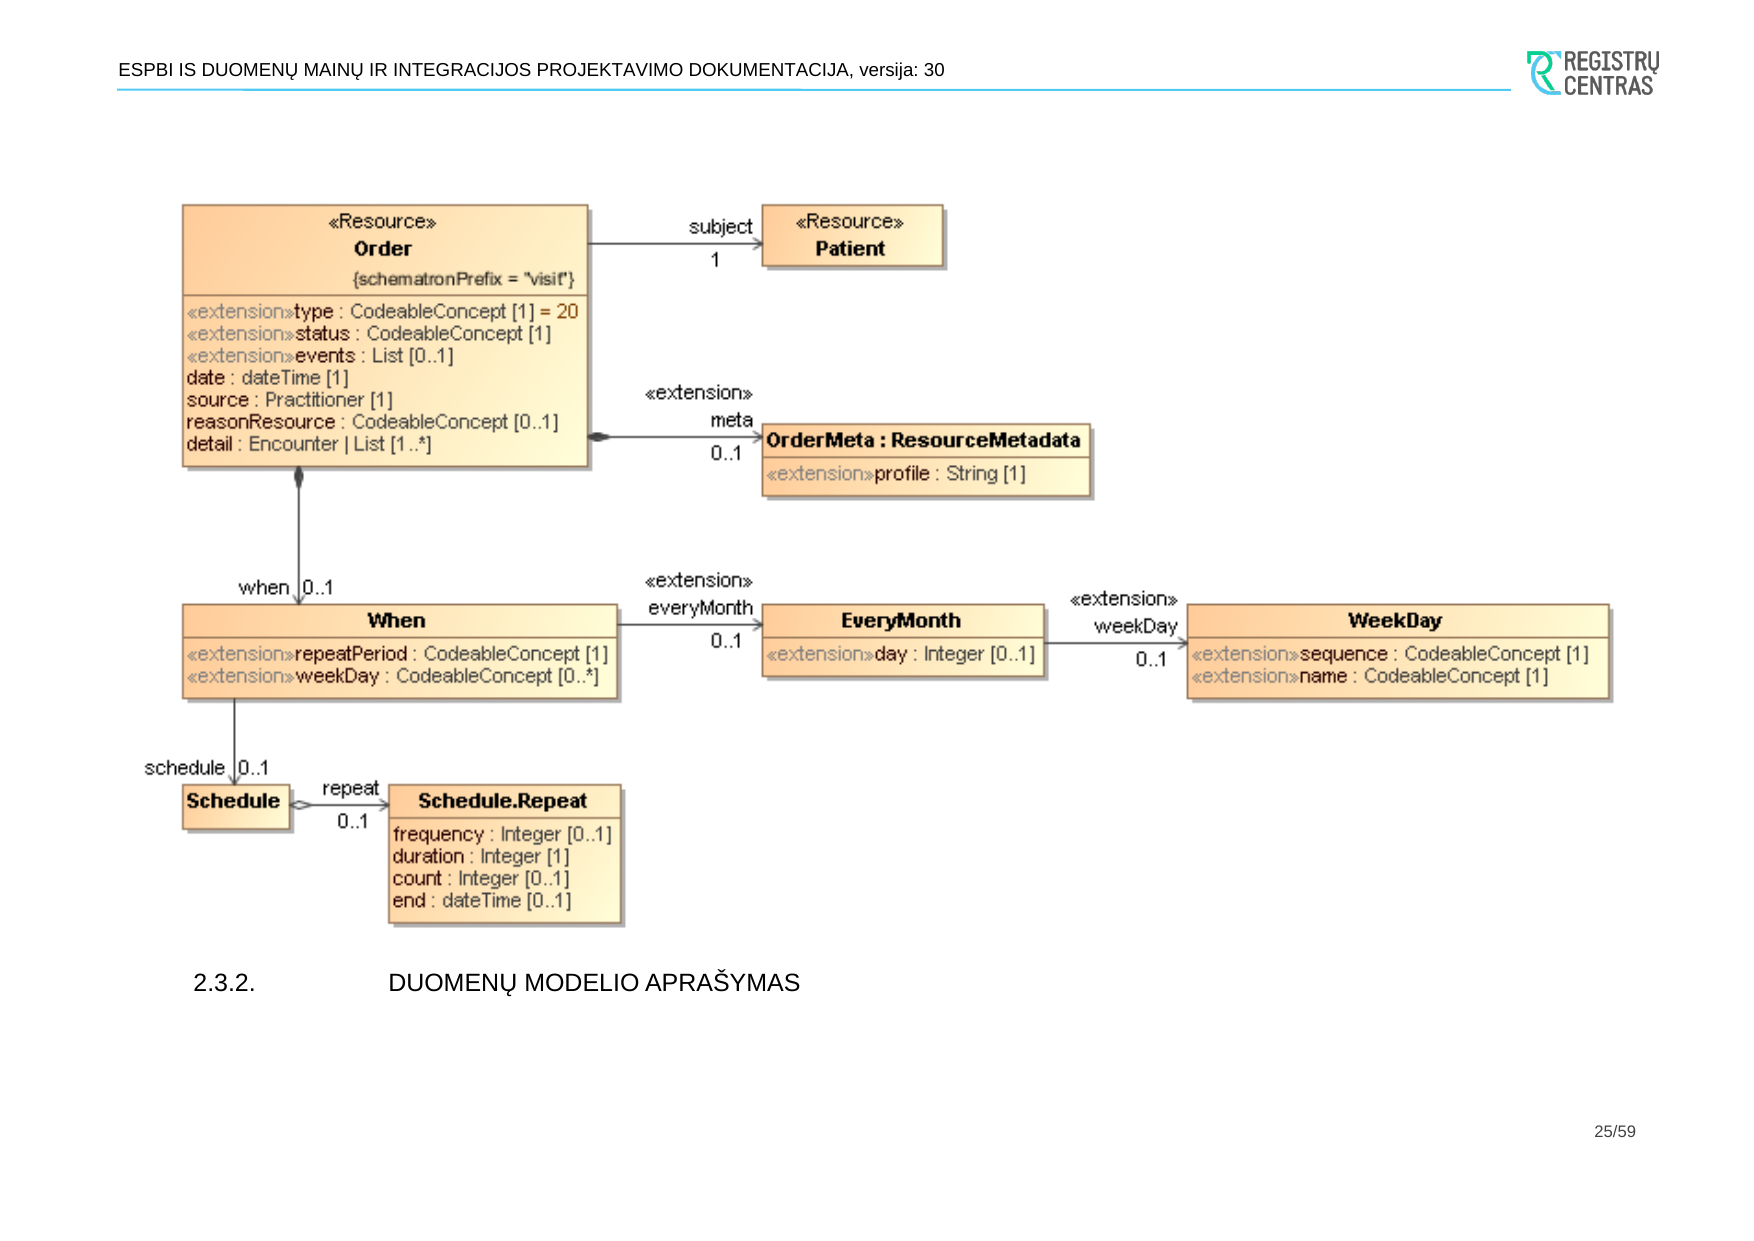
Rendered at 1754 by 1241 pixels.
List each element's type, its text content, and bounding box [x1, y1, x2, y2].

picture [1526, 49, 1660, 96]
list Duomenų modelio aprašymas [193, 968, 1636, 997]
picture [118, 177, 1636, 950]
